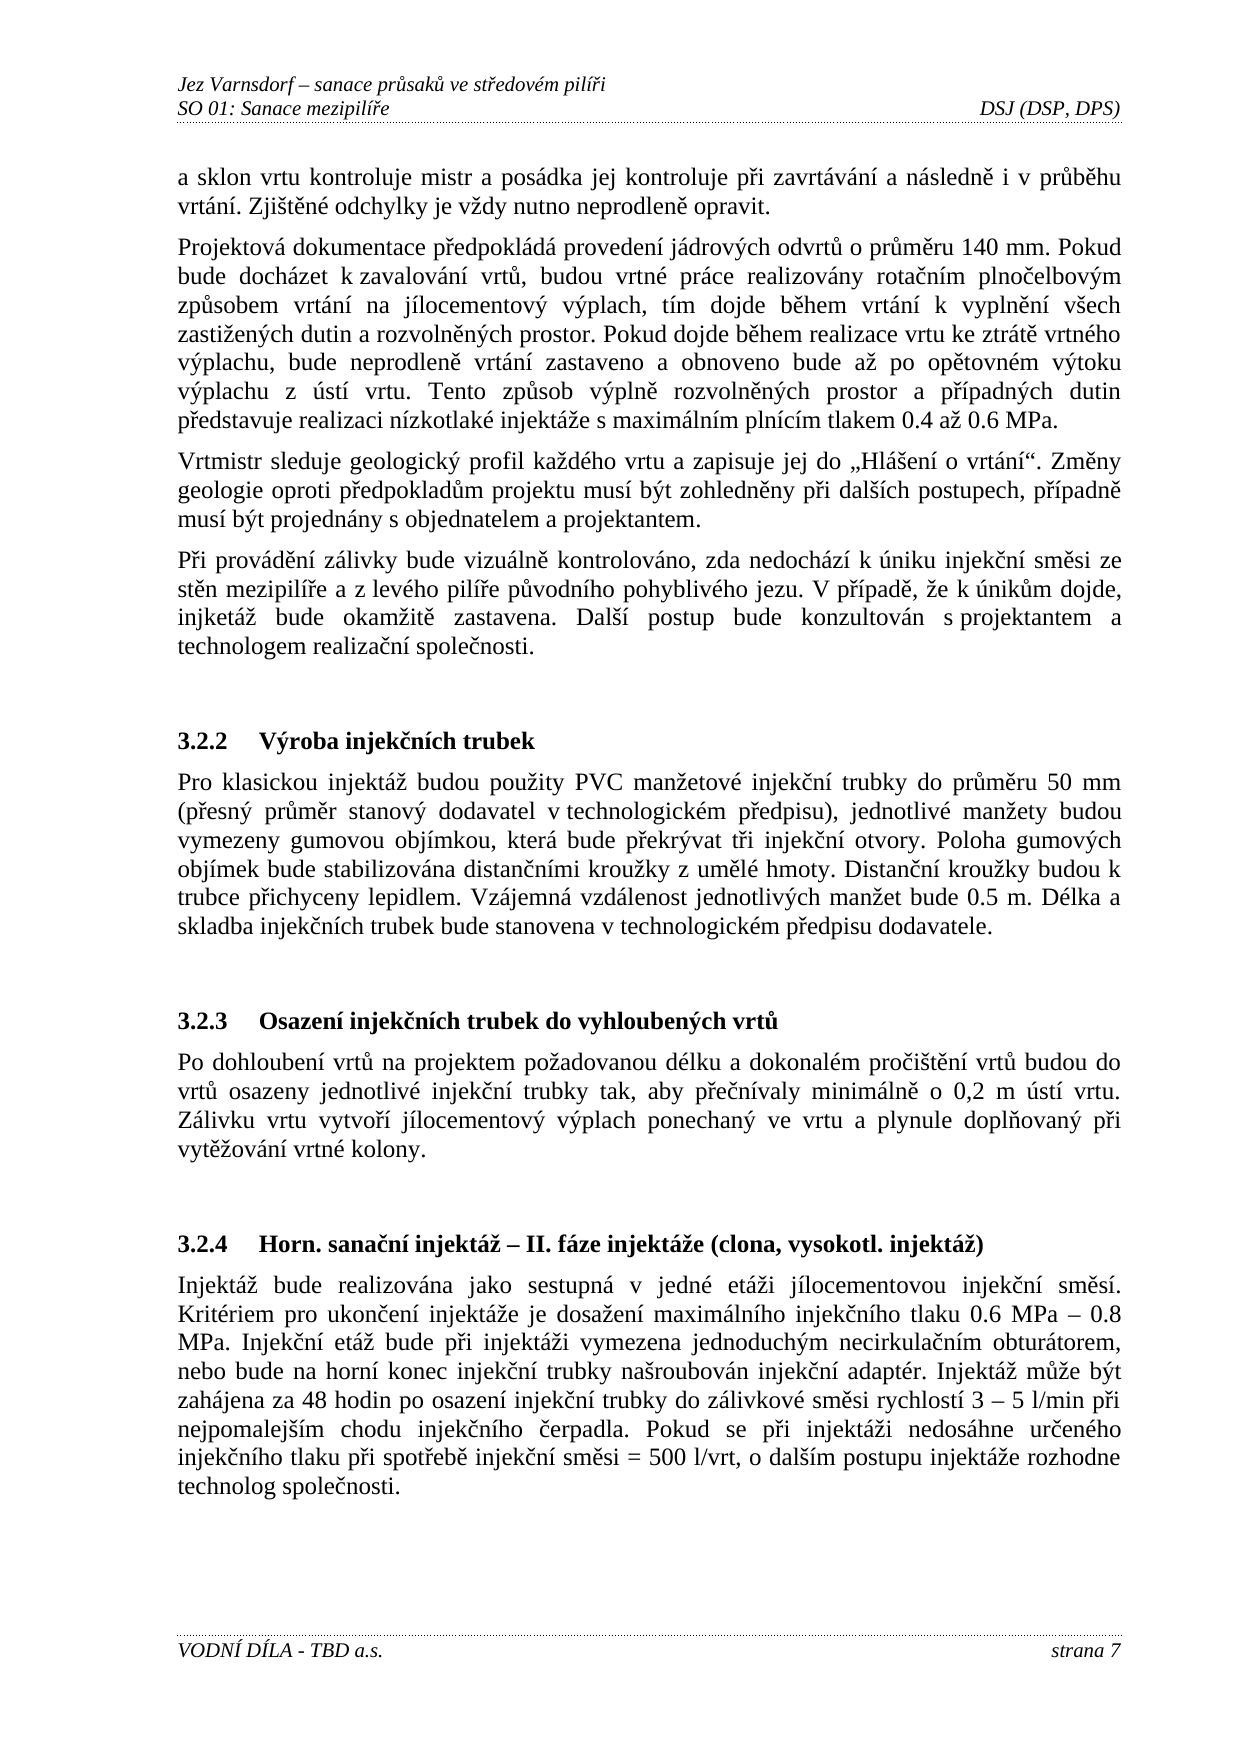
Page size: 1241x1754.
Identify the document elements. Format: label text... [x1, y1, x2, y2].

text Projektová dokumentace předpokládá provedení jádrových odvrtů o průměru 140 mm. Pokud bude docházet k zavalování vrtů, budou vrtné práce realizovány rotačním plnočelbovým způsobem vrtání na jílocementový výplach, tím dojde během vrtání k vyplnění všech zastižených dutin a rozvolněných prostor. Pokud dojde během realizace vrtu ke ztrátě vrtného výplachu, bude neprodleně vrtání zastaveno a obnoveno bude až po opětovném výtoku výplachu z ústí vrtu. Tento způsob výplně rozvolněných prostor a případných dutin představuje realizaci nízkotlaké injektáže s maximálním plnícím tlakem 0.4 až 0.6 MPa. [177, 232, 1122, 434]
subtitle Horn. sanační injektáž – II. fáze injektáže (clona, vysokotl. injektáž) [177, 1229, 1122, 1257]
subtitle Osazení injekčních trubek do vyhloubených vrtů [177, 1006, 1122, 1035]
subtitle Výroba injekčních trubek [177, 726, 1122, 755]
text Po dohloubení vrtů na projektem požadovanou délku a dokonalém pročištění vrtů budou do vrtů osazeny jednotlivé injekční trubky tak, aby přečnívaly minimálně o 0,2 m ústí vrtu. Zálivku vrtu vytvoří jílocementový výplach ponechaný ve vrtu a plynule doplňovaný při vytěžování vrtné kolony. [177, 1047, 1122, 1162]
text Pro klasickou injektáž budou použity PVC manžetové injekční trubky do průměru 50 mm (přesný průměr stanový dodavatel v technologickém předpisu), jednotlivé manžety budou vymezeny gumovou objímkou, která bude překrývat tři injekční otvory. Poloha gumových objímek bude stabilizována distančními kroužky z umělé hmoty. Distanční kroužky budou k trubce přichyceny lepidlem. Vzájemná vzdálenost jednotlivých manžet bude 0.5 m. Délka a skladba injekčních trubek bude stanovena v technologickém předpisu dodavatele. [177, 767, 1122, 940]
text Při provádění zálivky bude vizuálně kontrolováno, zda nedochází k úniku injekční směsi ze stěn mezipilíře a z levého pilíře původního pohyblivého jezu. V případě, že k únikům dojde, injketáž bude okamžitě zastavena. Další postup bude konzultován s projektantem a technologem realizační společnosti. [177, 545, 1122, 660]
text Vrtmistr sleduje geologický profil každého vrtu a zapisuje jej do „Hlášení o vrtání“. Změny geologie oproti předpokladům projektu musí být zohledněny při dalších postupech, případně musí být projednány s objednatelem a projektantem. [177, 446, 1122, 532]
text Injektáž bude realizována jako sestupná v jedné etáži jílocementovou injekční směsí. Kritériem pro ukončení injektáže je dosažení maximálního injekčního tlaku 0.6 MPa – 0.8 MPa. Injekční etáž bude při injektáži vymezena jednoduchým necirkulačním obturátorem, nebo bude na horní konec injekční trubky našroubován injekční adaptér. Injektáž může být zahájena za 48 hodin po osazení injekční trubky do zálivkové směsi rychlostí 3 – 5 l/min při nejpomalejším chodu injekčního čerpadla. Pokud se při injektáži nedosáhne určeného injekčního tlaku při spotřebě injekční směsi = 500 l/vrt, o dalším postupu injektáže rozhodne technolog společnosti. [177, 1270, 1122, 1500]
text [177, 162, 1122, 220]
